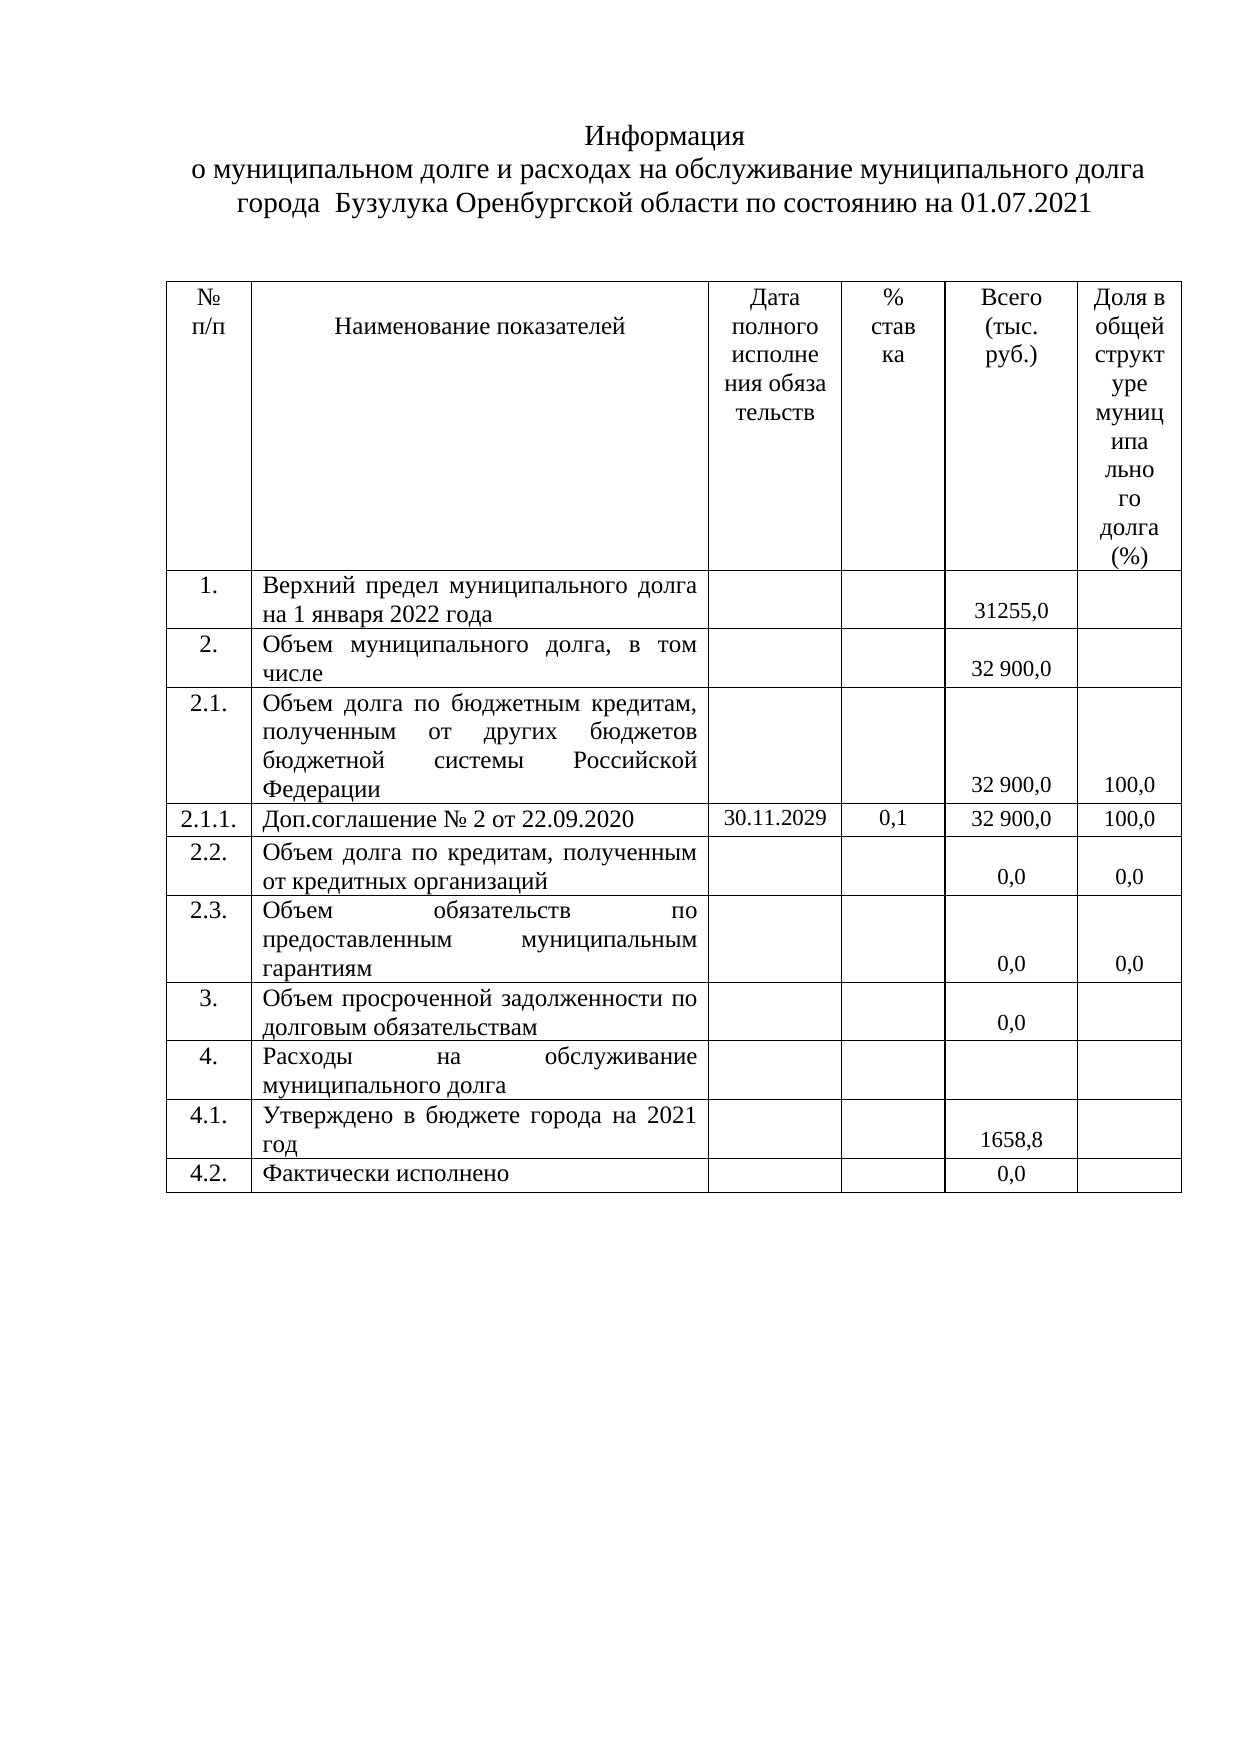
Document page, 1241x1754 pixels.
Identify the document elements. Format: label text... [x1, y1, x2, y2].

table_cell [709, 983, 841, 1040]
table_cell 32 900,0 [946, 804, 1077, 836]
table_cell [1078, 1100, 1181, 1157]
table_cell Объем муниципального долга, в том числе [252, 629, 708, 687]
table_cell [842, 571, 944, 628]
table_cell [842, 1159, 944, 1192]
table_cell [709, 896, 841, 982]
table_cell Доп.соглашение № 2 от 22.09.2020 [252, 804, 708, 836]
table_cell 100,0 [1078, 688, 1181, 803]
table_cell 32 900,0 [946, 629, 1077, 687]
table_header % став ка [842, 282, 944, 569]
table_cell [1078, 571, 1181, 628]
table_cell [1078, 1159, 1181, 1192]
table_header Дата полного исполне ния обяза тельств [709, 282, 841, 569]
table_cell 2.2. [167, 837, 251, 894]
table_cell 1. [167, 571, 251, 628]
table_cell 30.11.2029 [709, 804, 841, 836]
table_cell Верхний предел муниципального долга на 1 января 2022 года [252, 571, 708, 628]
table_header Всего (тыс. руб.) [946, 282, 1077, 569]
table_cell 1658,8 [946, 1100, 1077, 1157]
table_cell [709, 1159, 841, 1192]
table_cell 0,0 [946, 1159, 1077, 1192]
table_cell [842, 1041, 944, 1099]
table_cell Объем долга по бюджетным кредитам, полученным от других бюджетов бюджетной системы Российской Федерации [252, 688, 708, 803]
table_cell [709, 1100, 841, 1157]
table_header Наименование показателей [252, 282, 708, 569]
table_cell [842, 837, 944, 894]
table_cell [842, 1100, 944, 1157]
table_cell Объем долга по кредитам, полученным от кредитных организаций [252, 837, 708, 894]
table_cell 100,0 [1078, 804, 1181, 836]
table_cell [709, 629, 841, 687]
table_cell 2.1.1. [167, 804, 251, 836]
table_cell 3. [167, 983, 251, 1040]
table_cell Расходы на обслуживание муниципального долга [252, 1041, 708, 1099]
table_cell [842, 896, 944, 982]
table_cell Утверждено в бюджете города на 2021 год [252, 1100, 708, 1157]
text о муниципальном долге и расходах на обслуживание муниципального долга города Бузулука Оренбургской области по состоянию на 01.07.2021 [177, 152, 1152, 219]
table_cell [1078, 629, 1181, 687]
table_header № п/п [167, 282, 251, 569]
table_cell [842, 688, 944, 803]
table_cell [842, 629, 944, 687]
table_cell [1078, 1041, 1181, 1099]
table_cell [709, 688, 841, 803]
table_cell 0,0 [946, 983, 1077, 1040]
table_cell 0,1 [842, 804, 944, 836]
table_cell 32 900,0 [946, 688, 1077, 803]
table_cell 0,0 [1078, 896, 1181, 982]
table_cell Объем обязательств по предоставленным муниципальным гарантиям [252, 896, 708, 982]
text Информация [177, 118, 1152, 152]
table_cell 2. [167, 629, 251, 687]
table_cell [709, 1041, 841, 1099]
table_cell [842, 983, 944, 1040]
table_cell Фактически исполнено [252, 1159, 708, 1192]
table_cell 2.1. [167, 688, 251, 803]
table_cell 2.3. [167, 896, 251, 982]
table_cell [709, 837, 841, 894]
table_cell 0,0 [946, 837, 1077, 894]
table_cell [1078, 983, 1181, 1040]
table_cell [709, 571, 841, 628]
table_header Доля в общей структуре муниципа льно го долга (%) [1078, 282, 1181, 569]
table_cell 4.2. [167, 1159, 251, 1192]
table_cell 0,0 [946, 896, 1077, 982]
table_cell [946, 1041, 1077, 1099]
table_cell 4. [167, 1041, 251, 1099]
table_cell 4.1. [167, 1100, 251, 1157]
table_cell 0,0 [1078, 837, 1181, 894]
table_cell 31255,0 [946, 571, 1077, 628]
table_cell Объем просроченной задолженности по долговым обязательствам [252, 983, 708, 1040]
